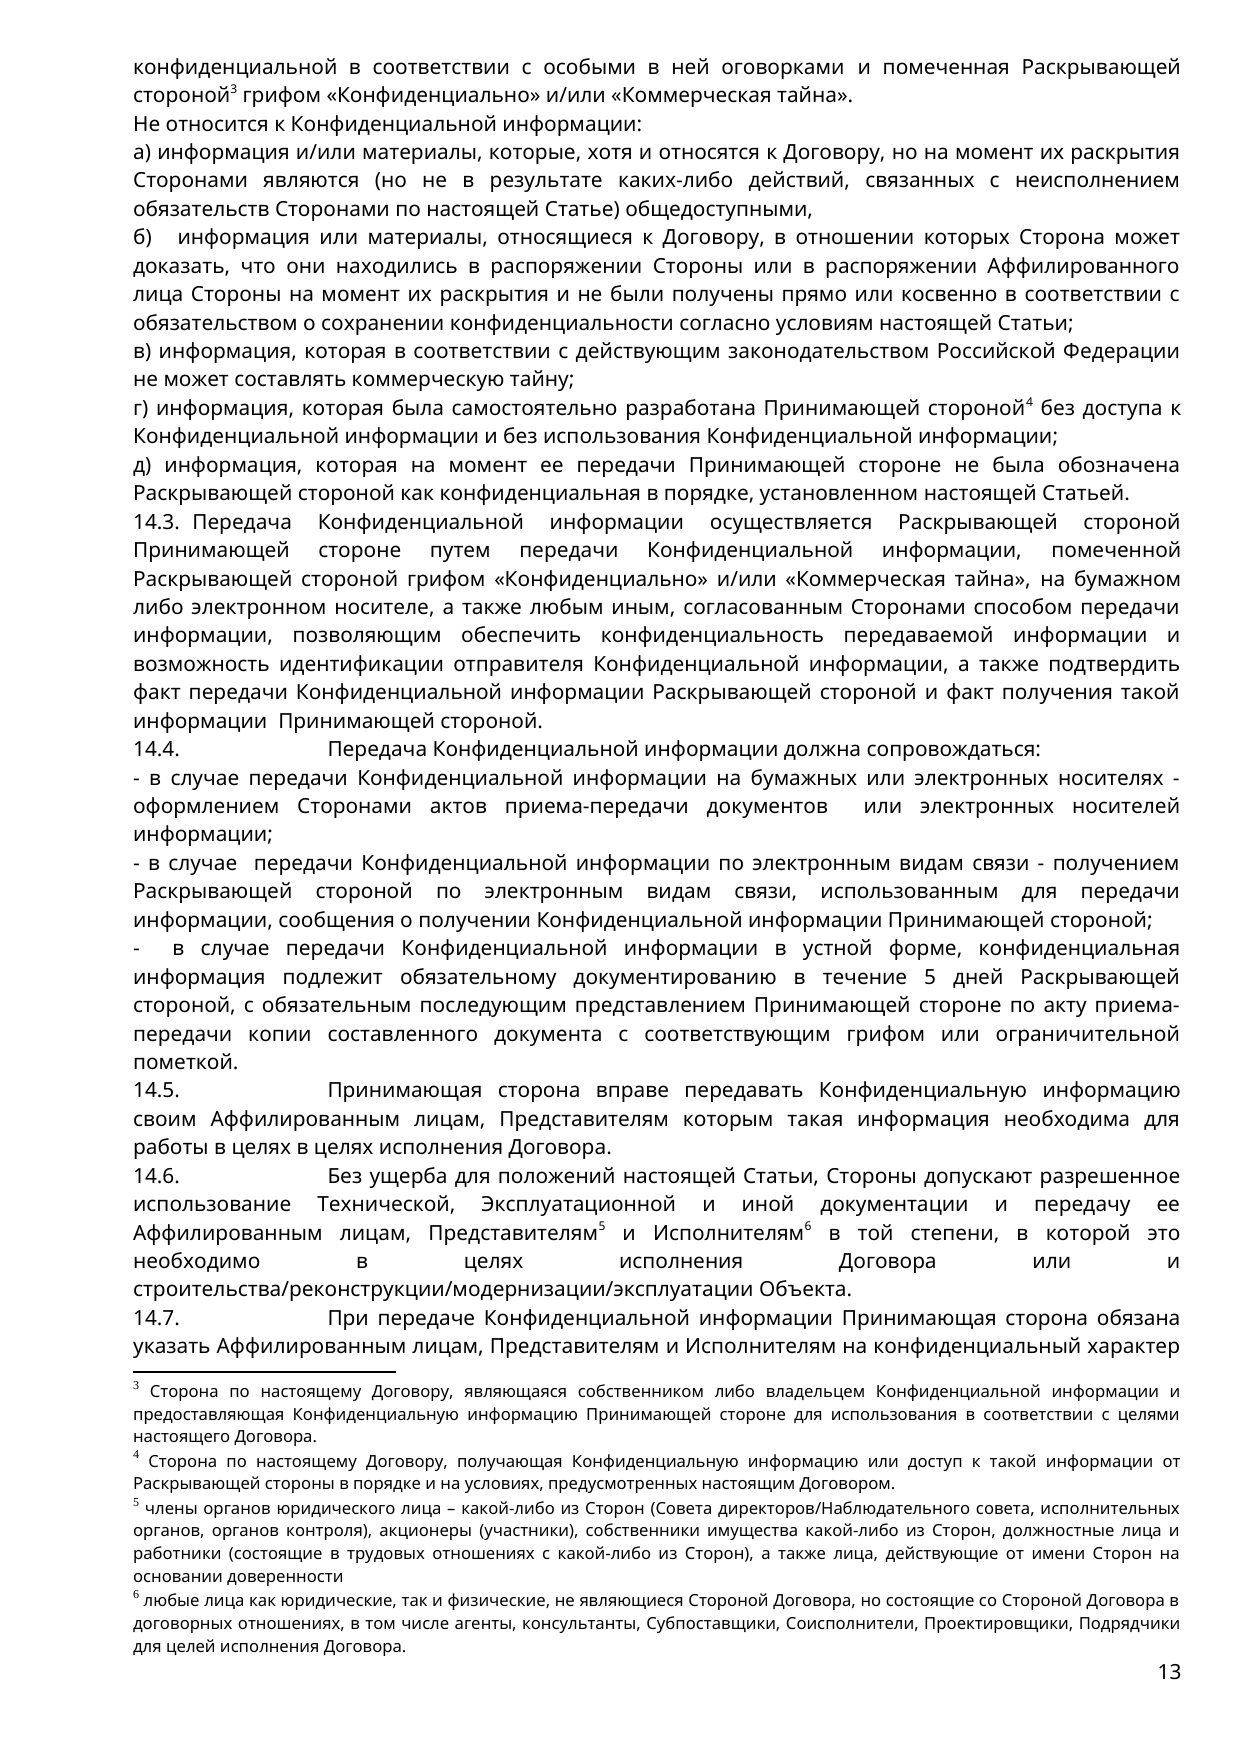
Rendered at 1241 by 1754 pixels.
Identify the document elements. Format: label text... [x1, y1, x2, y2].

text - в случае передачи Конфиденциальной информации на бумажных или электронных носителях - оформлением Сторонами актов приема-передачи документов или электронных носителей информации; [133, 763, 1181, 848]
text а) информация и/или материалы, которые, хотя и относятся к Договору, но на момент их раскрытия Сторонами являются (но не в результате каких-либо действий, связанных с неисполнением обязательств Сторонами по настоящей Статье) общедоступными, [133, 137, 1181, 222]
text Не относится к Конфиденциальной информации: [133, 109, 1181, 137]
text д) информация, которая на момент ее передачи Принимающей стороне не была обозначена Раскрывающей стороной как конфиденциальная в порядке, установленном настоящей Статьей. [133, 450, 1181, 507]
list Принимающая сторона вправе передавать Конфиденциальную информацию своим Аффилированным лицам, Представителям которым такая информация необходима для работы в целях в целях исполнения Договора. [133, 1076, 1181, 1161]
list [133, 1303, 1181, 1360]
list Передача Конфиденциальной информации осуществляется Раскрывающей стороной Принимающей стороне путем передачи Конфиденциальной информации, помеченной Раскрывающей стороной грифом «Конфиденциально» и/или «Коммерческая тайна», на бумажном либо электронном носителе, а также любым иным, согласованным Сторонами способом передачи информации, позволяющим обеспечить конфиденциальность передаваемой информации и возможность идентификации отправителя Конфиденциальной информации, а также подтвердить факт передачи Конфиденциальной информации Раскрывающей стороной и факт получения такой информации Принимающей стороной. [133, 507, 1181, 734]
text б) информация или материалы, относящиеся к Договору, в отношении которых Сторона может доказать, что они находились в распоряжении Стороны или в распоряжении Аффилированного лица Стороны на момент их раскрытия и не были получены прямо или косвенно в соответствии с обязательством о сохранении конфиденциальности согласно условиям настоящей Статьи; [133, 222, 1181, 336]
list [133, 52, 1181, 109]
list Передача Конфиденциальной информации должна сопровождаться: [133, 734, 1181, 763]
list Без ущерба для положений настоящей Статьи, Стороны допускают разрешенное использование Технической, Эксплуатационной и иной документации и передачу ее Аффилированным лицам, Представителям и Исполнителям в той степени, в которой это необходимо в целях исполнения Договора или и строительства/реконструкции/модернизации/эксплуатации Объекта. [133, 1161, 1181, 1303]
text - в случае передачи Конфиденциальной информации в устной форме, конфиденциальная информация подлежит обязательному документированию в течение 5 дней Раскрывающей стороной, с обязательным последующим представлением Принимающей стороне по акту приема-передачи копии составленного документа с соответствующим грифом или ограничительной пометкой. [133, 933, 1181, 1076]
text г) информация, которая была самостоятельно разработана Принимающей стороной без доступа к Конфиденциальной информации и без использования Конфиденциальной информации; [133, 393, 1181, 450]
text в) информация, которая в соответствии с действующим законодательством Российской Федерации не может составлять коммерческую тайну; [133, 336, 1181, 393]
text - в случае передачи Конфиденциальной информации по электронным видам связи - получением Раскрывающей стороной по электронным видам связи, использованным для передачи информации, сообщения о получении Конфиденциальной информации Принимающей стороной; [133, 848, 1181, 933]
